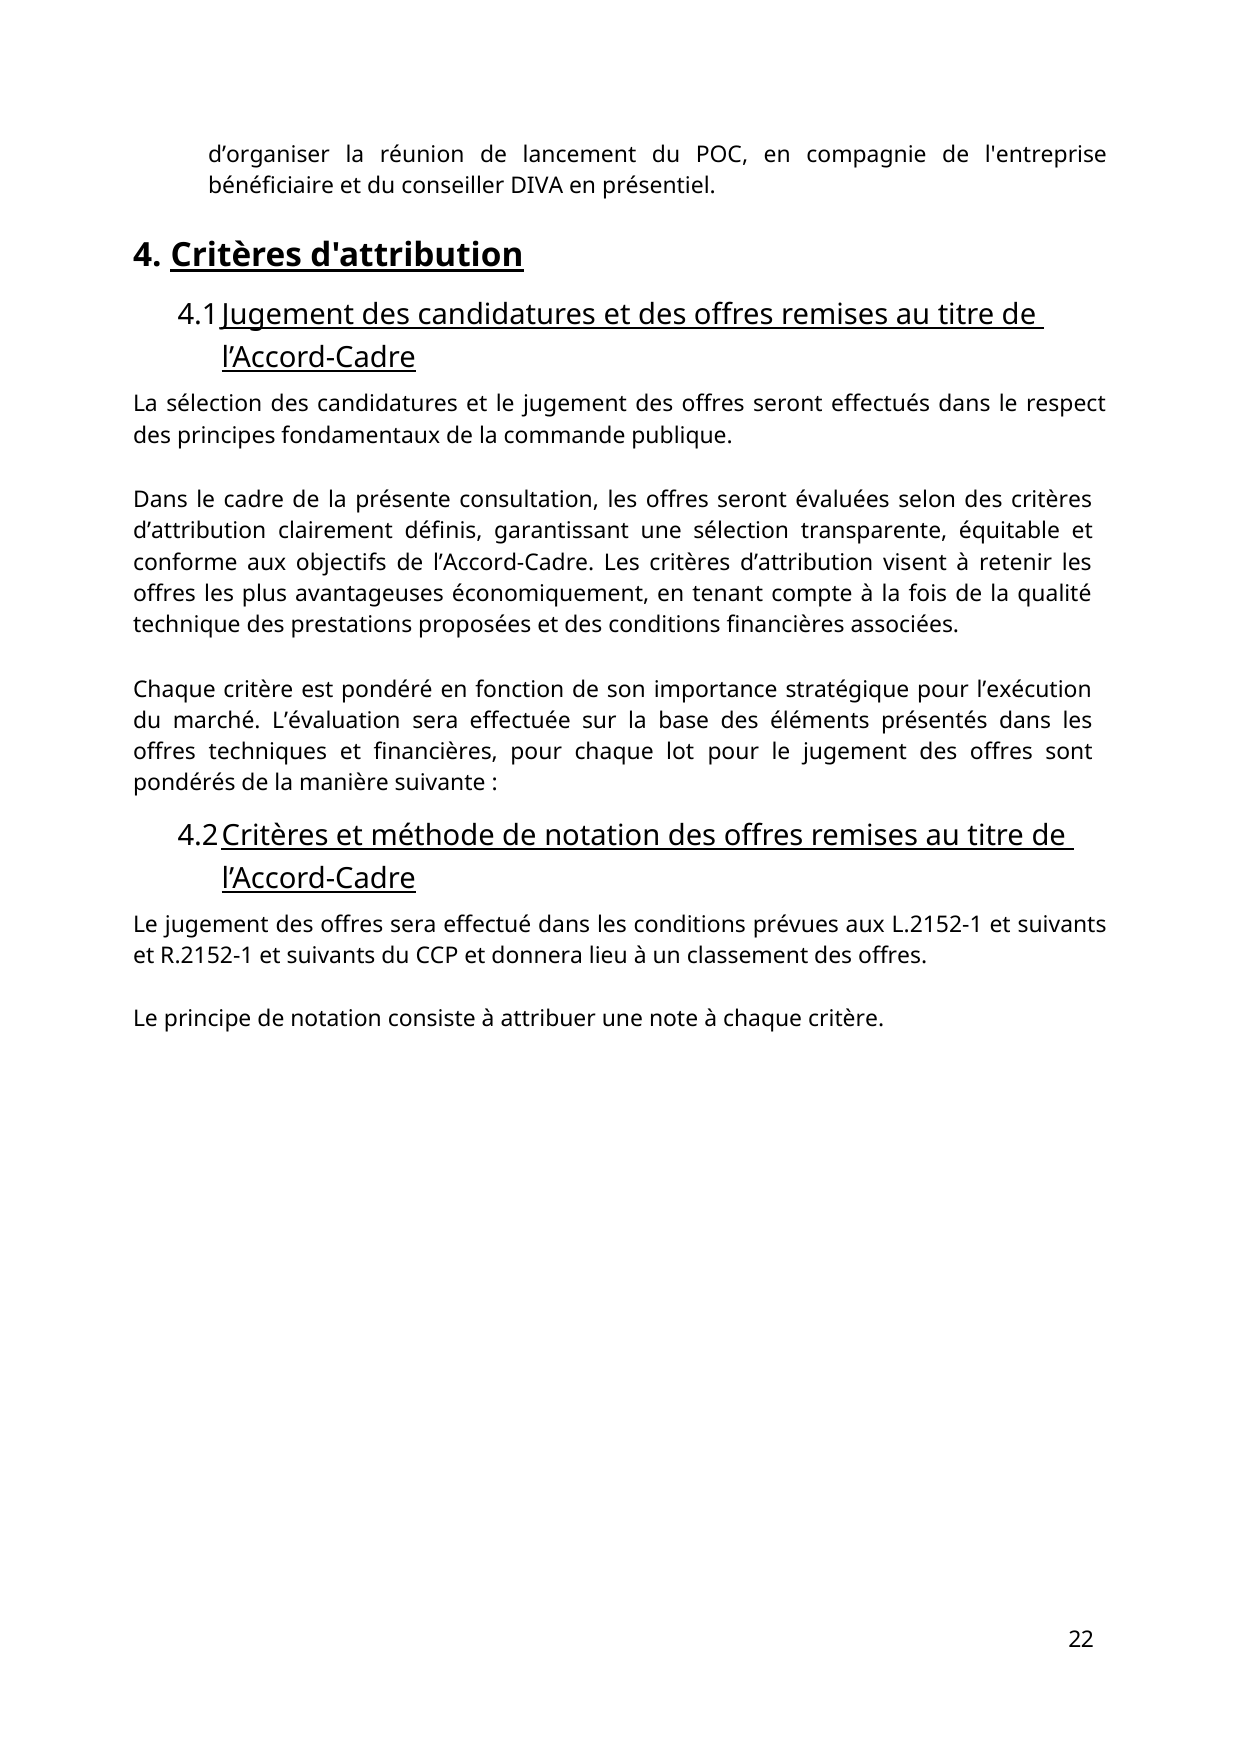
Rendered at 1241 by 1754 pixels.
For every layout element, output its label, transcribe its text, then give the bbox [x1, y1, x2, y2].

subtitle Critères d'attribution [133, 231, 1107, 277]
text La sélection des candidatures et le jugement des offres seront effectués dans le respect des principes fondamentaux de la commande publique. [133, 387, 1107, 450]
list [170, 137, 1107, 200]
text Le principe de notation consiste à attribuer une note à chaque critère. [133, 1002, 1107, 1033]
text Le jugement des offres sera effectué dans les conditions prévues aux L.2152-1 et suivants et R.2152-1 et suivants du CCP et donnera lieu à un classement des offres. [133, 908, 1107, 971]
text Dans le cadre de la présente consultation, les offres seront évaluées selon des critères d’attribution clairement définis, garantissant une sélection transparente, équitable et conforme aux objectifs de l’Accord-Cadre. Les critères d’attribution visent à retenir les offres les plus avantageuses économiquement, en tenant compte à la fois de la qualité technique des prestations proposées et des conditions financières associées. [133, 483, 1093, 639]
subtitle Jugement des candidatures et des offres remises au titre de l’Accord-Cadre [177, 293, 1107, 376]
subtitle Critères et méthode de notation des offres remises au titre de l’Accord-Cadre [177, 814, 1107, 897]
text Chaque critère est pondéré en fonction de son importance stratégique pour l’exécution du marché. L’évaluation sera effectuée sur la base des éléments présentés dans les offres techniques et financières, pour chaque lot pour le jugement des offres sont pondérés de la manière suivante : [133, 673, 1093, 798]
